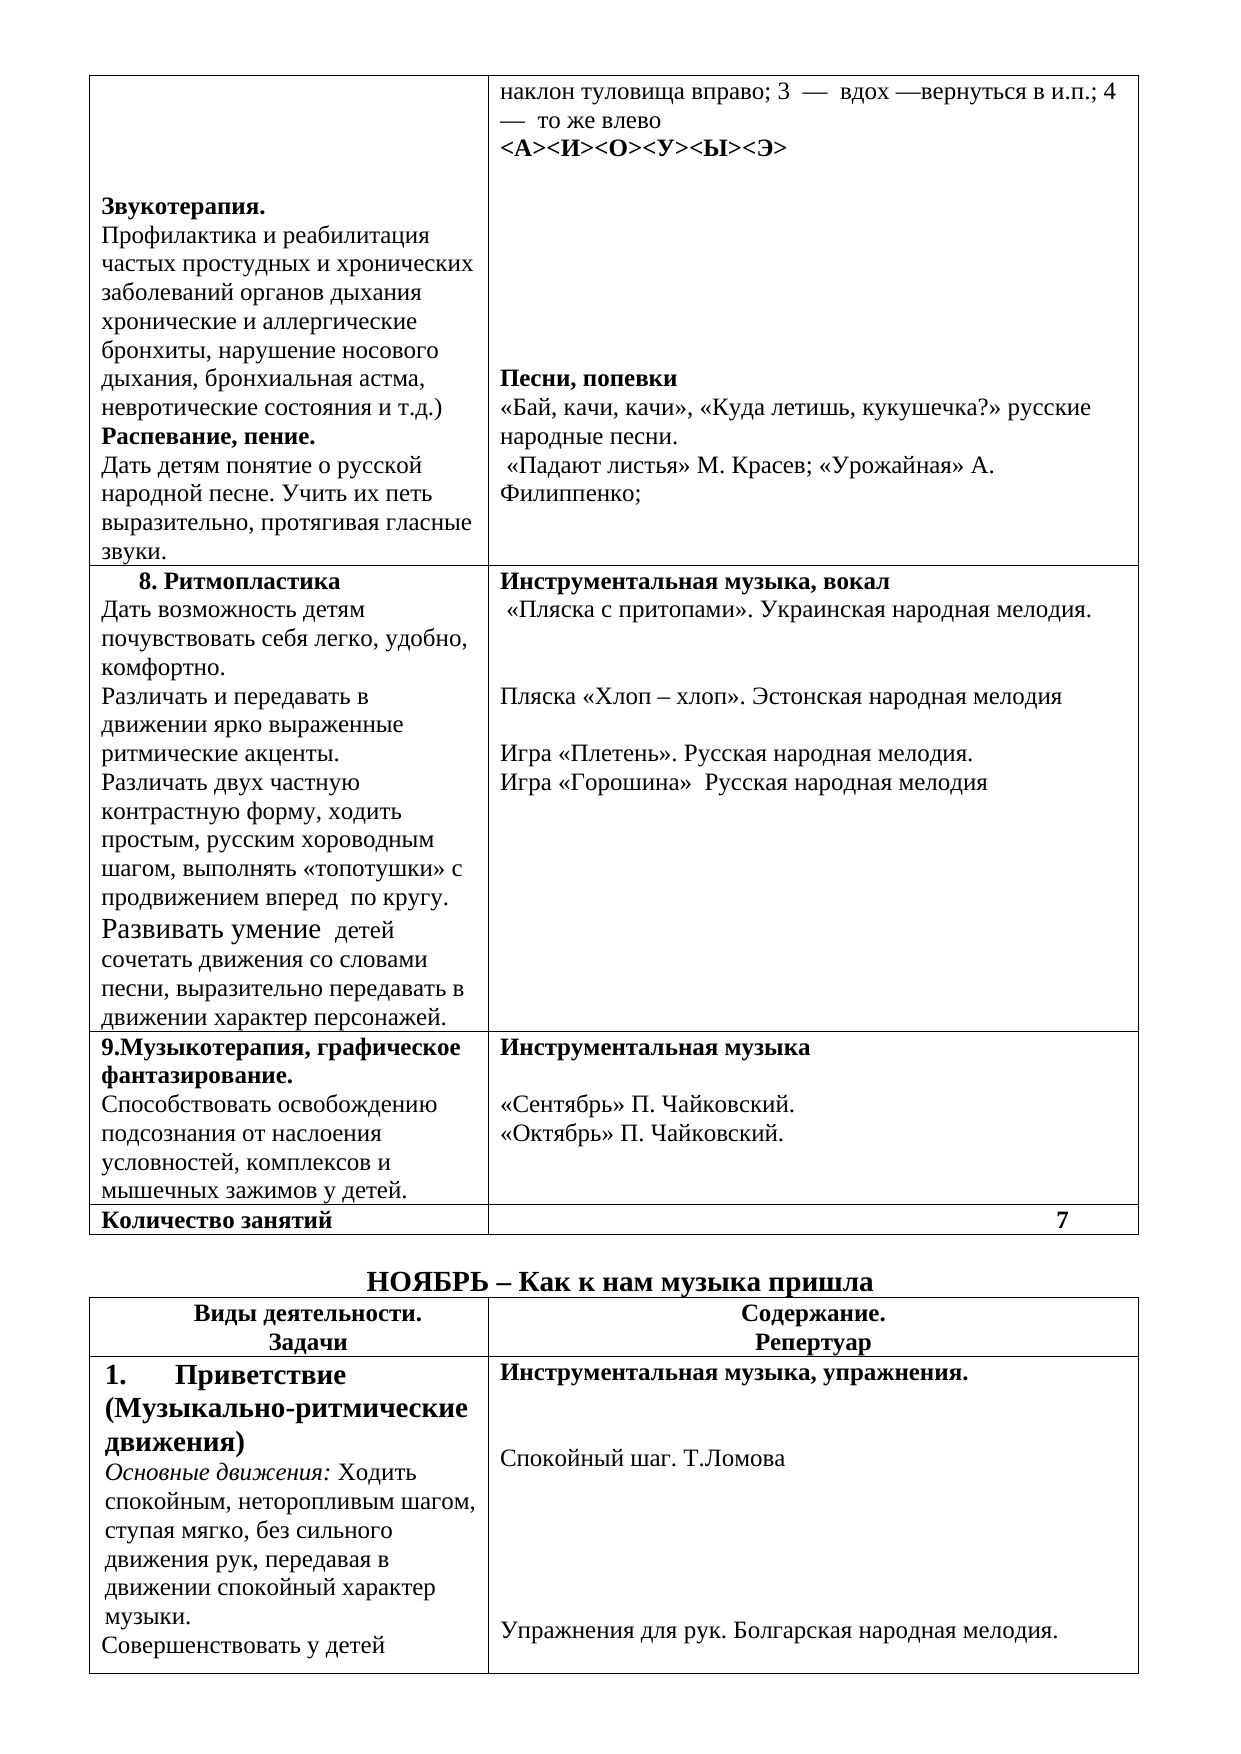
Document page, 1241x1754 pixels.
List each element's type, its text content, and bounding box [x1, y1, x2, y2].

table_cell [489, 1357, 1138, 1673]
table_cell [90, 76, 488, 565]
table_cell Инструментальная музыка «Сентябрь» П. Чайковский. «Октябрь» П. Чайковский. [489, 1032, 1138, 1204]
table_cell 8. Ритмопластика Дать возможность детям почувствовать себя легко, удобно, комфортно. Различать и передавать в движении ярко выраженные ритмические акценты. Различать двух частную контрастную форму, ходить простым, русским хороводным шагом, выполнять «топотушки» с продвижением вперед по кругу. Развивать умение детей сочетать движения со словами песни, выразительно передавать в движении характер персонажей. [90, 566, 488, 1031]
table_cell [90, 1357, 488, 1673]
table_cell 9.Музыкотерапия, графическое фантазирование. Способствовать освобождению подсознания от наслоения условностей, комплексов и мышечных зажимов у детей. [90, 1032, 488, 1204]
table_header Содержание. Репертуар [489, 1298, 1138, 1356]
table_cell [489, 76, 1138, 565]
table_cell 7 [489, 1205, 1138, 1234]
table_cell Количество занятий [90, 1205, 488, 1234]
text НОЯБРЬ – Как к нам музыка пришла [75, 1264, 1165, 1297]
table_cell Инструментальная музыка, вокал «Пляска с притопами». Украинская народная мелодия. Пляска «Хлоп – хлоп». Эстонская народная мелодия Игра «Плетень». Русская народная мелодия. Игра «Горошина» Русская народная мелодия [489, 566, 1138, 1031]
table_header Виды деятельности. Задачи [90, 1298, 488, 1356]
